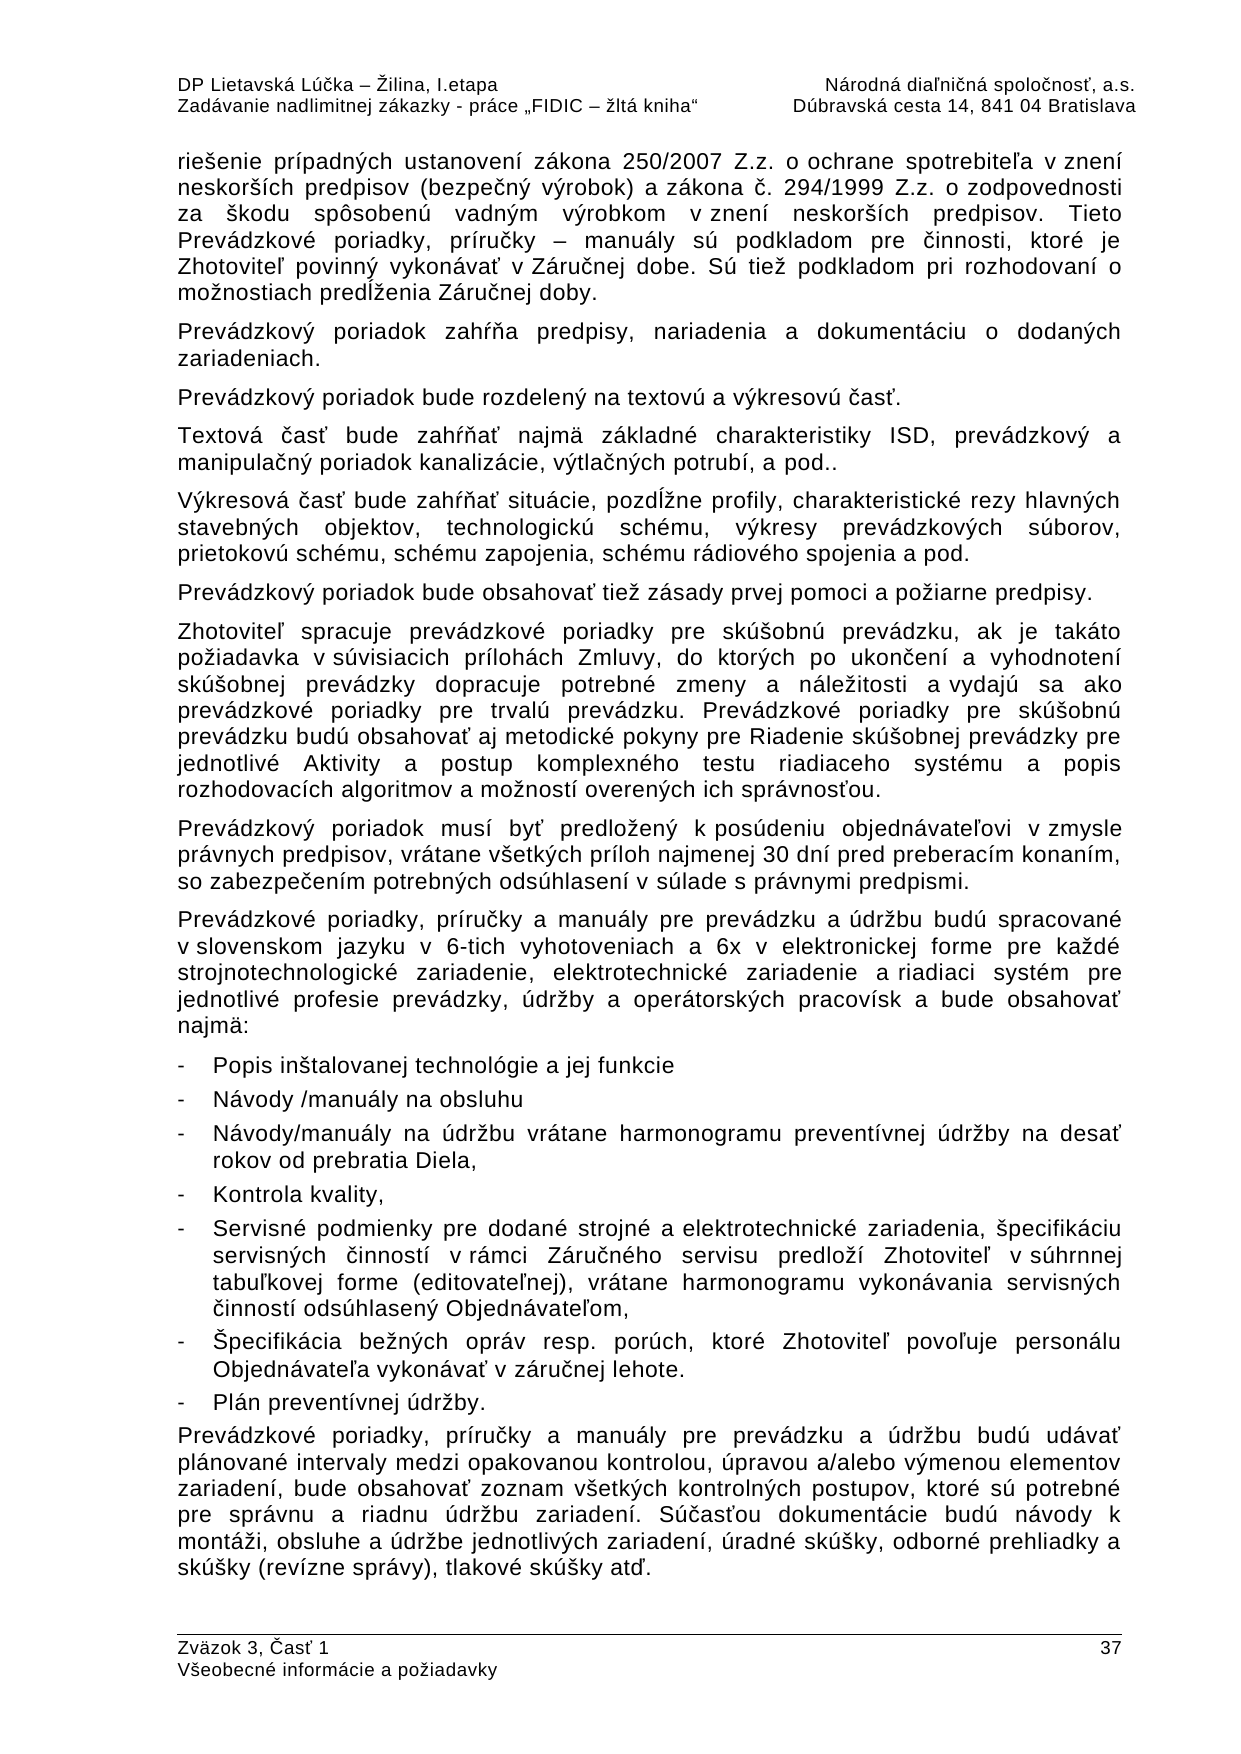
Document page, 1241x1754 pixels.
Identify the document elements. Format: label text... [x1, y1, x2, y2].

text Textová časť bude zahŕňať najmä základné charakteristiky ISD, prevádzkový a manipulačný poriadok kanalizácie, výtlačných potrubí, a pod.. [177, 422, 1122, 475]
list Návody/manuály na údržbu vrátane harmonogramu preventívnej údržby na desať rokov od prebratia Diela, [177, 1119, 1122, 1174]
text Prevádzkový poriadok bude rozdelený na textovú a výkresovú časť. [177, 383, 1122, 410]
text Prevádzkové poriadky, príručky a manuály pre prevádzku a údržbu budú spracované v slovenskom jazyku v 6-tich vyhotoveniach a 6x v elektronickej forme pre každé strojnotechnologické zariadenie, elektrotechnické zariadenie a riadiaci systém pre jednotlivé profesie prevádzky, údržby a operátorských pracovísk a bude obsahovať najmä: [177, 906, 1122, 1038]
text Prevádzkový poriadok musí byť predložený k posúdeniu objednávateľovi v zmysle právnych predpisov, vrátane všetkých príloh najmenej 30 dní pred preberacím konaním, so zabezpečením potrebných odsúhlasení v súlade s právnymi predpismi. [177, 815, 1122, 894]
list Servisné podmienky pre dodané strojné a elektrotechnické zariadenia, špecifikáciu servisných činností v rámci Záručného servisu predloží Zhotoviteľ v súhrnnej tabuľkovej forme (editovateľnej), vrátane harmonogramu vykonávania servisných činností odsúhlasený Objednávateľom, [177, 1214, 1122, 1321]
list Návody /manuály na obsluhu [177, 1085, 1122, 1113]
list Plán preventívnej údržby. [177, 1388, 1122, 1416]
text Výkresová časť bude zahŕňať situácie, pozdĺžne profily, charakteristické rezy hlavných stavebných objektov, technologickú schému, výkresy prevádzkových súborov, prietokovú schému, schému zapojenia, schému rádiového spojenia a pod. [177, 487, 1122, 567]
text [177, 148, 1122, 306]
text Zhotoviteľ spracuje prevádzkové poriadky pre skúšobnú prevádzku, ak je takáto požiadavka v súvisiacich prílohách Zmluvy, do ktorých po ukončení a vyhodnotení skúšobnej prevádzky dopracuje potrebné zmeny a náležitosti a vydajú sa ako prevádzkové poriadky pre trvalú prevádzku. Prevádzkové poriadky pre skúšobnú prevádzku budú obsahovať aj metodické pokyny pre Riadenie skúšobnej prevádzky pre jednotlivé Aktivity a postup komplexného testu riadiaceho systému a popis rozhodovacích algoritmov a možností overených ich správnosťou. [177, 618, 1122, 802]
list Popis inštalovanej technológie a jej funkcie [177, 1051, 1122, 1079]
text Prevádzkový poriadok bude obsahovať tiež zásady prvej pomoci a požiarne predpisy. [177, 579, 1122, 605]
text Prevádzkové poriadky, príručky a manuály pre prevádzku a údržbu budú udávať plánované intervaly medzi opakovanou kontrolou, úpravou a/alebo výmenou elementov zariadení, bude obsahovať zoznam všetkých kontrolných postupov, ktoré sú potrebné pre správnu a riadnu údržbu zariadení. Súčasťou dokumentácie budú návody k montáži, obsluhe a údržbe jednotlivých zariadení, úradné skúšky, odborné prehliadky a skúšky (revízne správy), tlakové skúšky atď. [177, 1422, 1122, 1581]
list Kontrola kvality, [177, 1180, 1122, 1208]
text Prevádzkový poriadok zahŕňa predpisy, nariadenia a dokumentáciu o dodaných zariadeniach. [177, 318, 1122, 371]
list Špecifikácia bežných opráv resp. porúch, ktoré Zhotoviteľ povoľuje personálu Objednávateľa vykonávať v záručnej lehote. [177, 1327, 1122, 1382]
